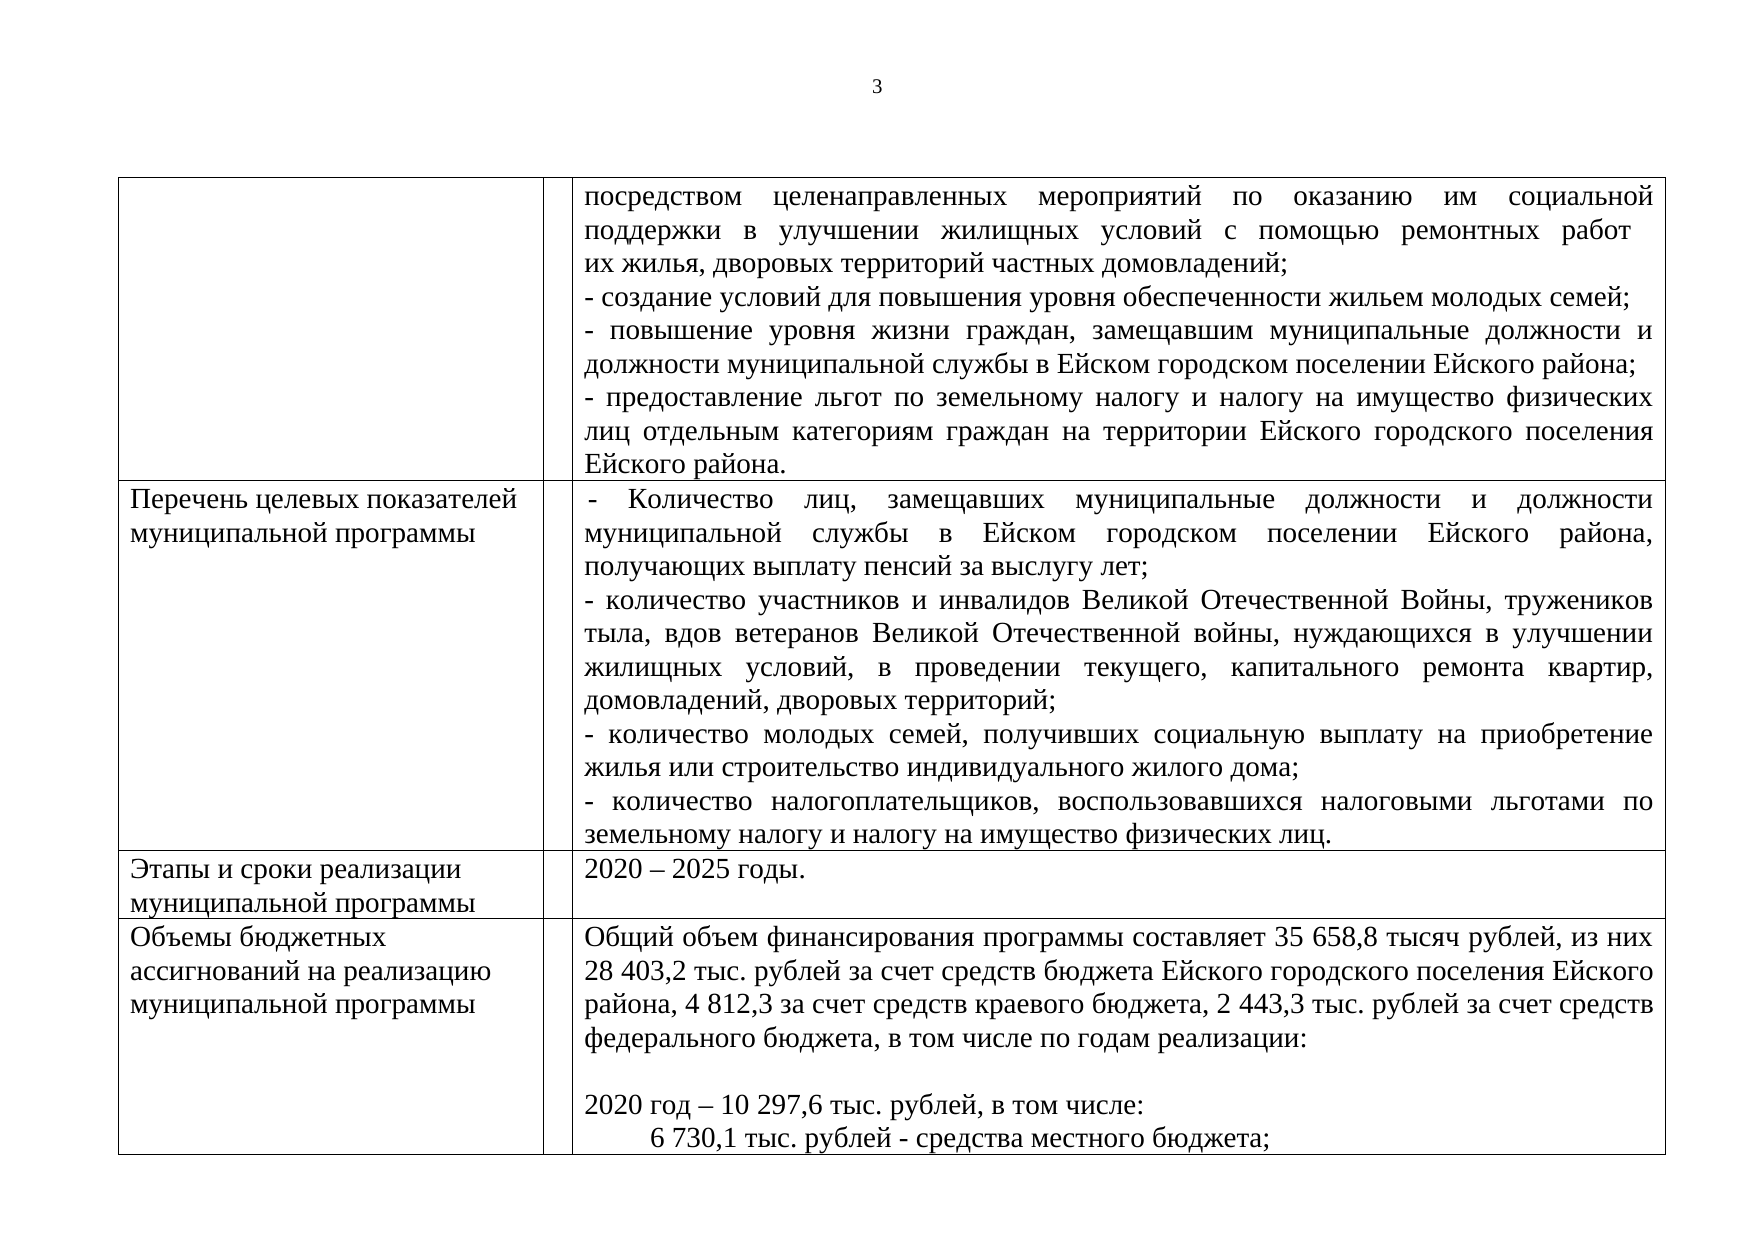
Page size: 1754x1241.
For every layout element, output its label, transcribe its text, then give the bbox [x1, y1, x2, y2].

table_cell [573, 919, 1665, 1154]
table_cell Перечень целевых показателей муниципальной программы [119, 481, 543, 850]
table_cell Этапы и сроки реализации муниципальной программы [119, 851, 543, 918]
table_cell - Количество лиц, замещавших муниципальные должности и должности муниципальной службы в Ейском городском поселении Ейского района, получающих выплату пенсий за выслугу лет; - количество участников и инвалидов Великой Отечественной Войны, тружеников тыла, вдов ветеранов Великой Отечественной войны, нуждающихся в улучшении жилищных условий, в проведении текущего, капитального ремонта квартир, домовладений, дворовых территорий; - количество молодых семей, получивших социальную выплату на приобретение жилья или строительство индивидуального жилого дома; - количество налогоплательщиков, воспользовавшихся налоговыми льготами по земельному налогу и налогу на имущество физических лиц. [573, 481, 1665, 850]
table_cell [544, 851, 572, 918]
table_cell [119, 919, 543, 1154]
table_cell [119, 178, 543, 480]
table_cell [544, 178, 572, 480]
table_cell [544, 919, 572, 1154]
table_cell [544, 481, 572, 850]
table_cell 2020 – 2025 годы. [573, 851, 1665, 918]
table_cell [573, 178, 1665, 480]
